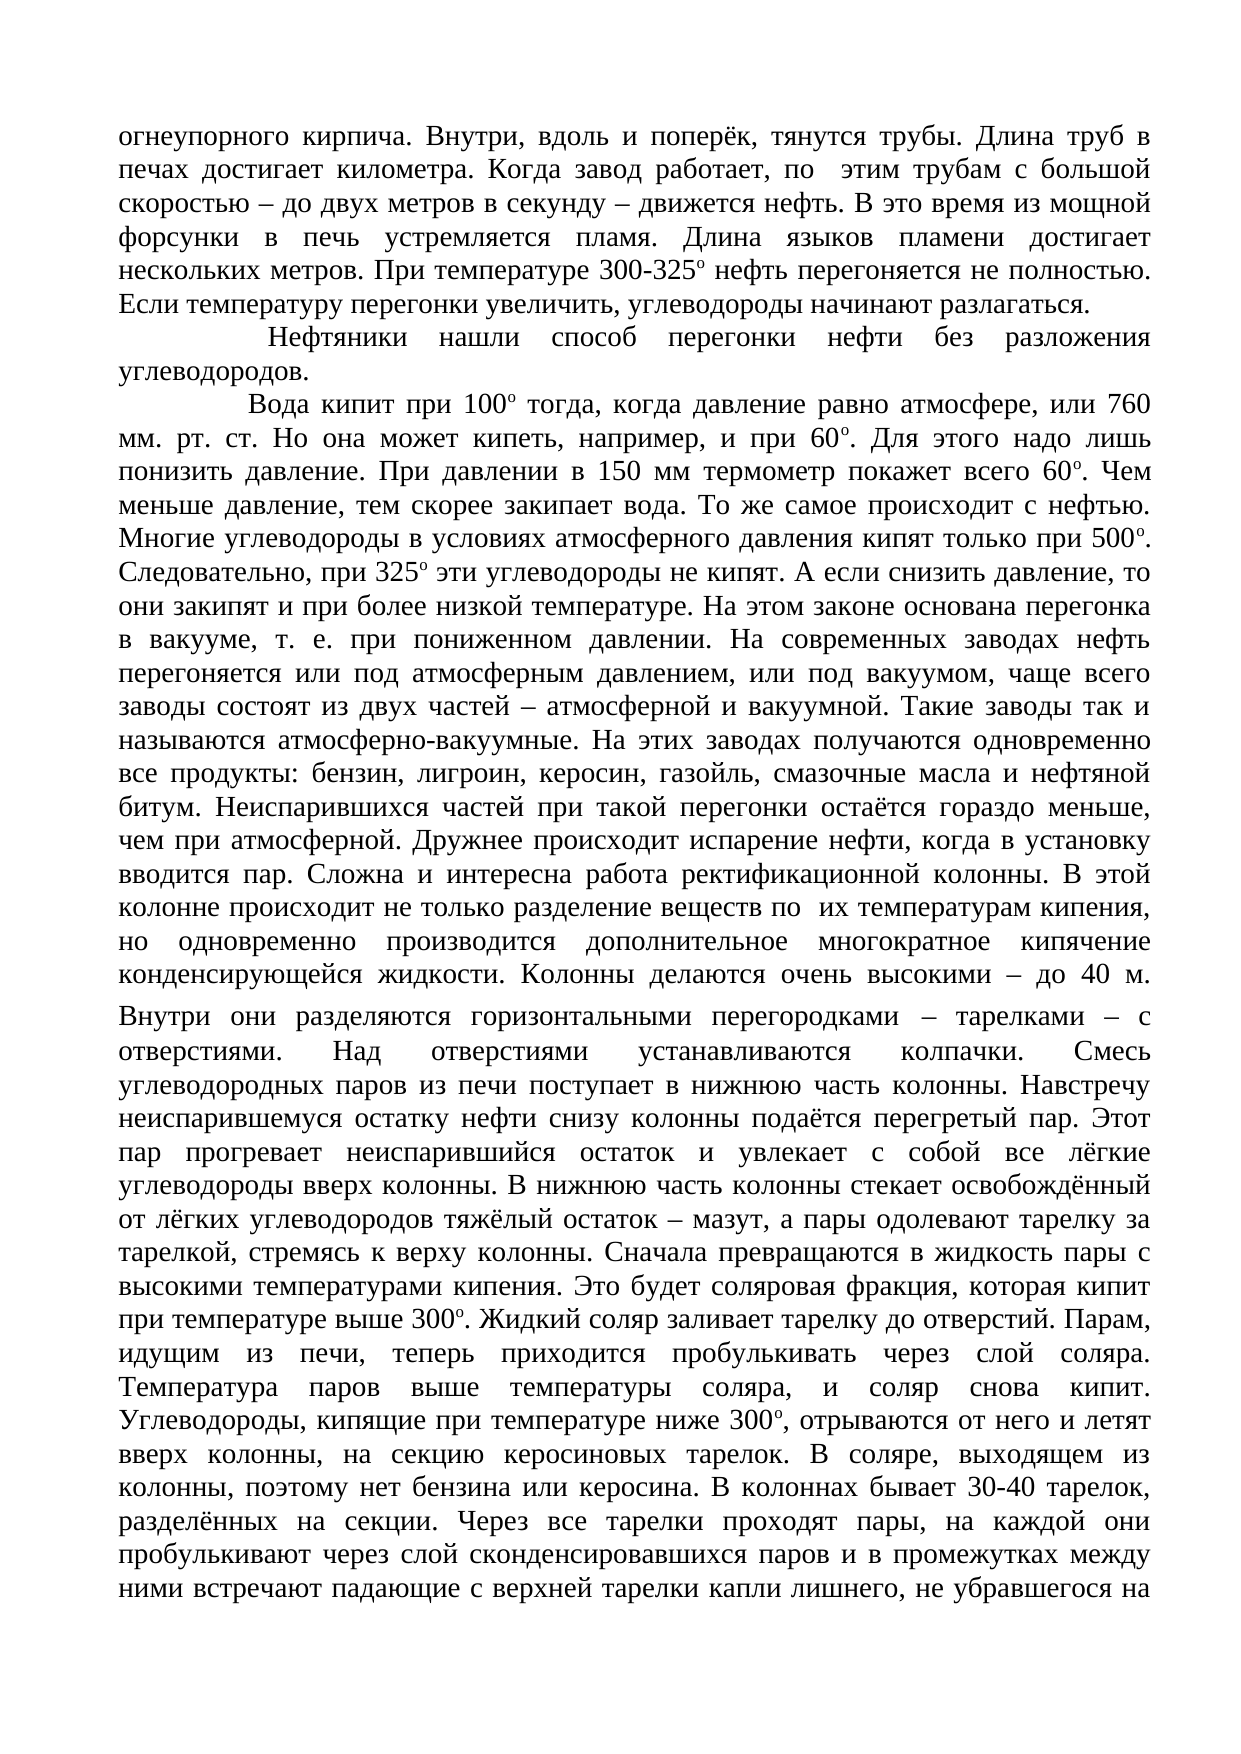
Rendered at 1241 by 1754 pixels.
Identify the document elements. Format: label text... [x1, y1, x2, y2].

text Нефтяники нашли способ перегонки нефти без разложения углеводородов. [118, 319, 1152, 386]
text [118, 386, 1152, 1603]
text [118, 118, 1152, 319]
